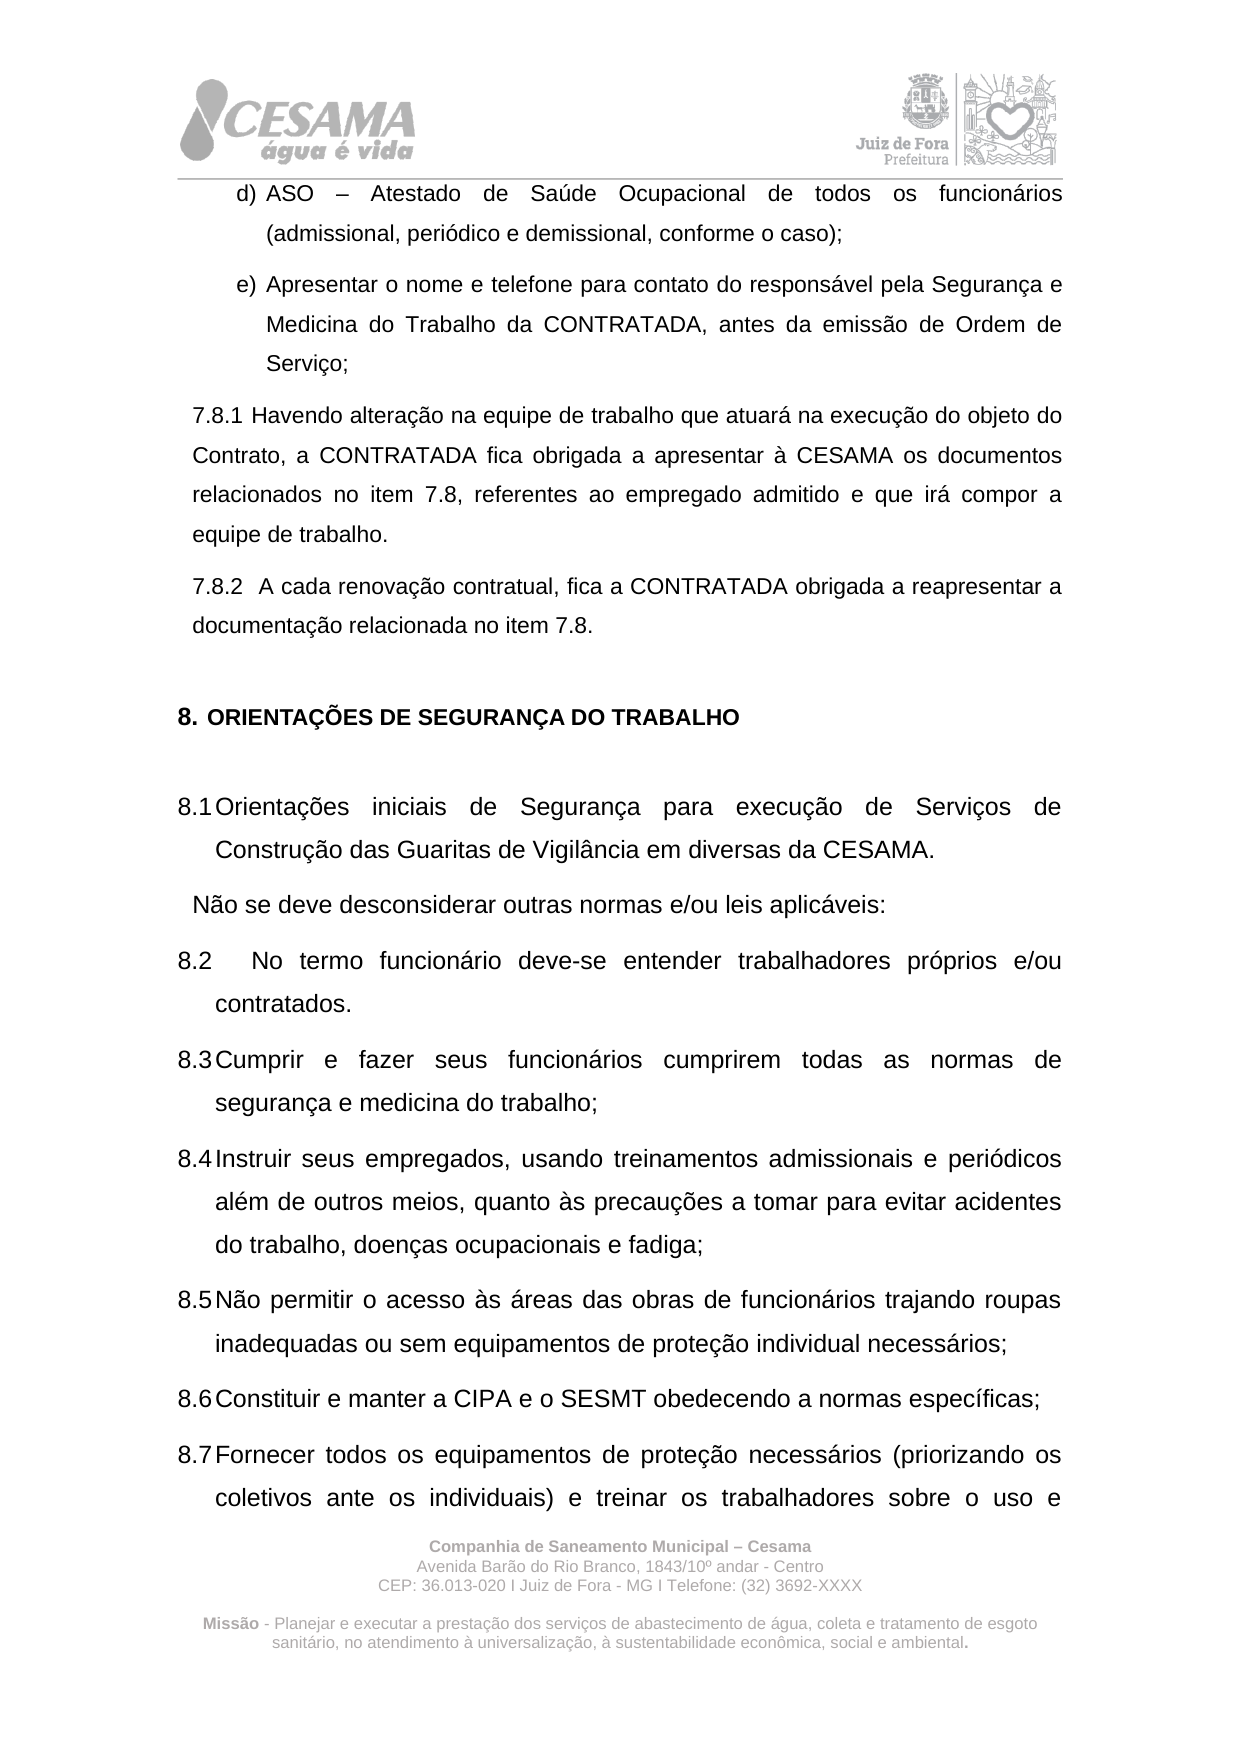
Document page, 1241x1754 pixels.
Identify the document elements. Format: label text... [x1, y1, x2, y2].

list Cumprir e fazer seus funcionários cumprirem todas as normas de segurança e medicina do trabalho; [177, 1045, 1063, 1117]
list Instruir seus empregados, usando treinamentos admissionais e periódicos além de outros meios, quanto às precauções a tomar para evitar acidentes do trabalho, doenças ocupacionais e fadiga; [177, 1144, 1063, 1259]
text Não se deve desconsiderar outras normas e/ou leis aplicáveis: [192, 891, 1063, 919]
list Apresentar o nome e telefone para contato do responsável pela Segurança e Medicina do Trabalho da CONTRATADA, antes da emissão de Ordem de Serviço; [236, 271, 1063, 377]
list No termo funcionário deve-se entender trabalhadores próprios e/ou contratados. [177, 946, 1063, 1018]
picture [177, 73, 1063, 180]
list ASO – Atestado de Saúde Ocupacional de todos os funcionários (admissional, periódico e demissional, conforme o caso); [236, 180, 1063, 246]
list Constituir e manter a CIPA e o SESMT obedecendo a normas específicas; [177, 1384, 1063, 1413]
list A cada renovação contratual, fica a CONTRATADA obrigada a reapresentar a documentação relacionada no item 7.8. [192, 573, 1063, 639]
list Não permitir o acesso às áreas das obras de funcionários trajando roupas inadequadas ou sem equipamentos de proteção individual necessários; [177, 1286, 1063, 1357]
list Havendo alteração na equipe de trabalho que atuará na execução do objeto do Contrato, a CONTRATADA fica obrigada a apresentar à CESAMA os documentos relacionados no item 7.8, referentes ao empregado admitido e que irá compor a equipe de trabalho. [192, 402, 1063, 547]
subtitle ORIENTAÇÕES DE SEGURANÇA DO TRABALHO [177, 702, 1063, 731]
list Orientações iniciais de Segurança para execução de Serviços de Construção das Guaritas de Vigilância em diversas da CESAMA. [177, 792, 1063, 864]
